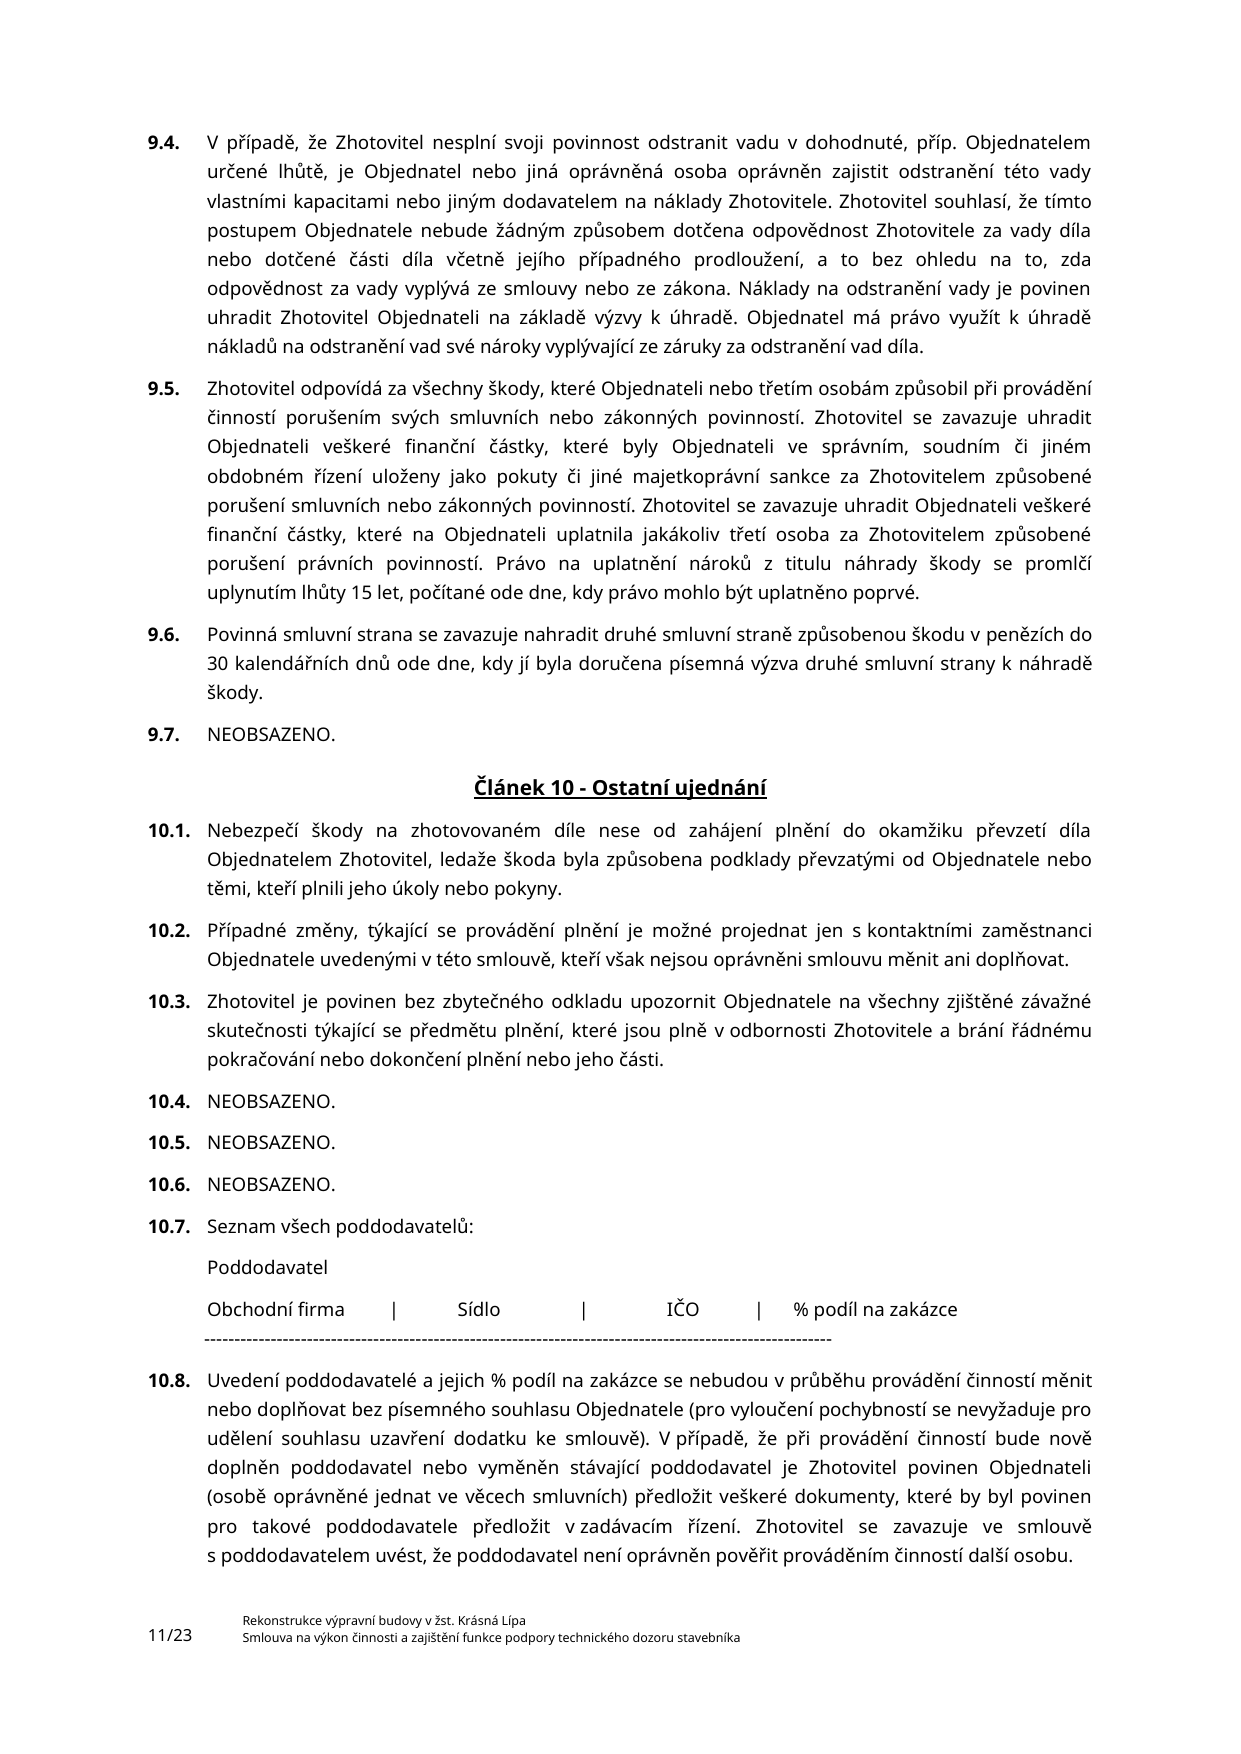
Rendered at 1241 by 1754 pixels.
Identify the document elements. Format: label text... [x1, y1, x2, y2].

text 10.3. Zhotovitel je povinen bez zbytečného odkladu upozornit Objednatele na všechny zjištěné závažné skutečnosti týkající se předmětu plnění, které jsou plně v odbornosti Zhotovitele a brání řádnému pokračování nebo dokončení plnění nebo jeho části. [148, 985, 1092, 1072]
text -------------------------------------------------------------------------------------------------------- [148, 1322, 1092, 1351]
text Obchodní firma | Sídlo | IČO | % podíl na zakázce [151, 1293, 1092, 1322]
text 10.6. NEOBSAZENO. [148, 1168, 1092, 1197]
text 10.7. Seznam všech poddodavatelů: [148, 1210, 1092, 1239]
text Poddodavatel [204, 1251, 1092, 1281]
subtitle Článek 10 - Ostatní ujednání [148, 772, 1092, 801]
text 9.5. Zhotovitel odpovídá za všechny škody, které Objednateli nebo třetím osobám způsobil při provádění činností porušením svých smluvních nebo zákonných povinností. Zhotovitel se zavazuje uhradit Objednateli veškeré finanční částky, které byly Objednateli ve správním, soudním či jiném obdobném řízení uloženy jako pokuty či jiné majetkoprávní sankce za Zhotovitelem způsobené porušení smluvních nebo zákonných povinností. Zhotovitel se zavazuje uhradit Objednateli veškeré finanční částky, které na Objednateli uplatnila jakákoliv třetí osoba za Zhotovitelem způsobené porušení právních povinností. Právo na uplatnění nároků z titulu náhrady škody se promlčí uplynutím lhůty 15 let, počítané ode dne, kdy právo mohlo být uplatněno poprvé. [148, 372, 1092, 606]
text 9.7. NEOBSAZENO. [148, 718, 1092, 747]
text 10.2. Případné změny, týkající se provádění plnění je možné projednat jen s kontaktními zaměstnanci Objednatele uvedenými v této smlouvě, kteří však nejsou oprávněni smlouvu měnit ani doplňovat. [148, 914, 1092, 972]
text 10.4. NEOBSAZENO. [148, 1085, 1092, 1114]
text 10.5. NEOBSAZENO. [148, 1126, 1092, 1156]
text 10.8. Uvedení poddodavatelé a jejich % podíl na zakázce se nebudou v průběhu provádění činností měnit nebo doplňovat bez písemného souhlasu Objednatele (pro vyloučení pochybností se nevyžaduje pro udělení souhlasu uzavření dodatku ke smlouvě). V případě, že při provádění činností bude nově doplněn poddodavatel nebo vyměněn stávající poddodavatel je Zhotovitel povinen Objednateli (osobě oprávněné jednat ve věcech smluvních) předložit veškeré dokumenty, které by byl povinen pro takové poddodavatele předložit v zadávacím řízení. Zhotovitel se zavazuje ve smlouvě s poddodavatelem uvést, že poddodavatel není oprávněn pověřit prováděním činností další osobu. [148, 1364, 1092, 1568]
text 9.6. Povinná smluvní strana se zavazuje nahradit druhé smluvní straně způsobenou škodu v penězích do 30 kalendářních dnů ode dne, kdy jí byla doručena písemná výzva druhé smluvní strany k náhradě škody. [148, 618, 1092, 706]
text 9.4. V případě, že Zhotovitel nesplní svoji povinnost odstranit vadu v dohodnuté, příp. Objednatelem určené lhůtě, je Objednatel nebo jiná oprávněná osoba oprávněn zajistit odstranění této vady vlastními kapacitami nebo jiným dodavatelem na náklady Zhotovitele. Zhotovitel souhlasí, že tímto postupem Objednatele nebude žádným způsobem dotčena odpovědnost Zhotovitele za vady díla nebo dotčené části díla včetně jejího případného prodloužení, a to bez ohledu na to, zda odpovědnost za vady vyplývá ze smlouvy nebo ze zákona. Náklady na odstranění vady je povinen uhradit Zhotovitel Objednateli na základě výzvy k úhradě. Objednatel má právo využít k úhradě nákladů na odstranění vad své nároky vyplývající ze záruky za odstranění vad díla. [148, 126, 1092, 360]
text 10.1. Nebezpečí škody na zhotovovaném díle nese od zahájení plnění do okamžiku převzetí díla Objednatelem Zhotovitel, ledaže škoda byla způsobena podklady převzatými od Objednatele nebo těmi, kteří plnili jeho úkoly nebo pokyny. [148, 814, 1092, 901]
